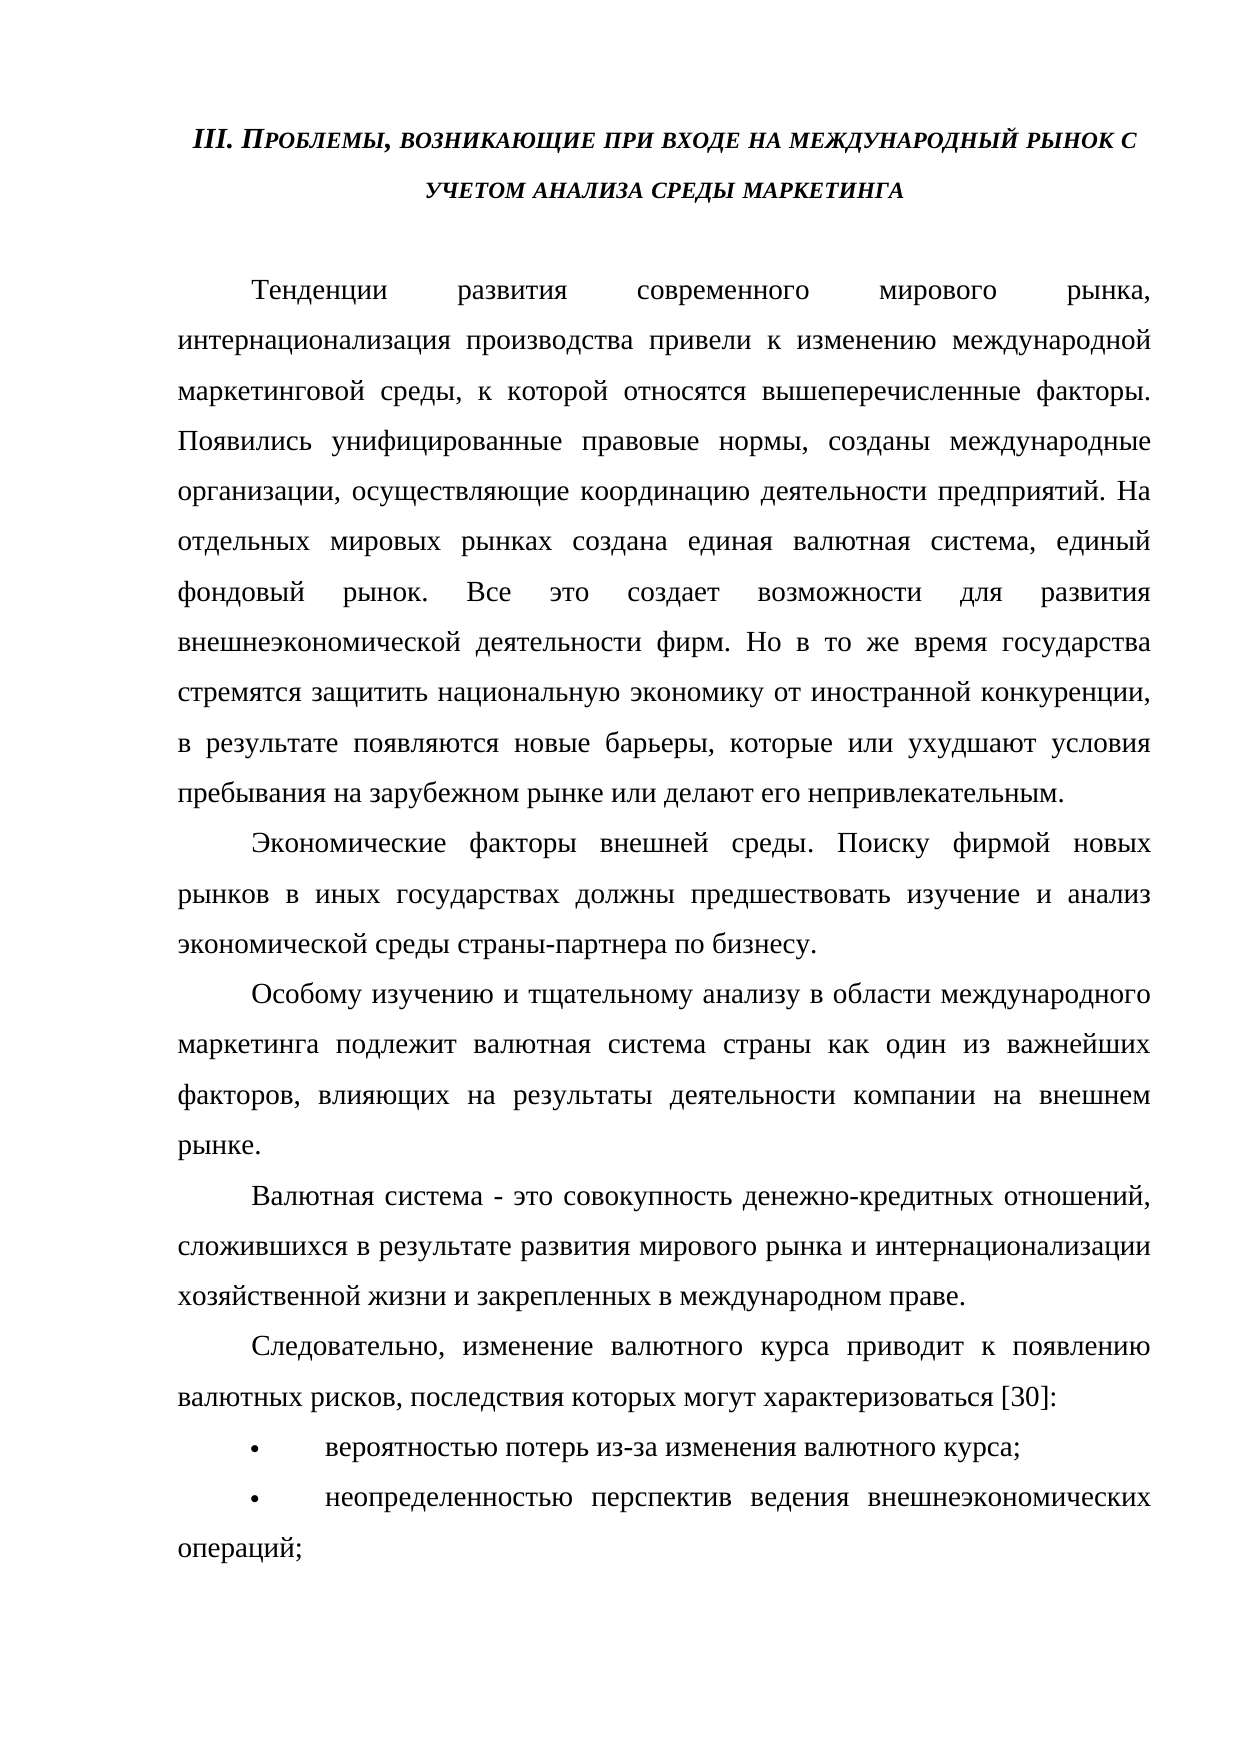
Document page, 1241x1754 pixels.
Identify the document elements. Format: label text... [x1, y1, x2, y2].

list неопределенностью перспектив ведения внешнеэкономических операций; [177, 1479, 1152, 1563]
text Валютная система - это совокупность денежно-кредитных отношений, сложившихся в результате развития мирового рынка и интернационализации хозяйственной жизни и закрепленных в международном праве. [177, 1178, 1152, 1312]
text Следовательно, изменение валютного курса приводит к появлению валютных рисков, последствия которых могут характеризоваться [30]: [177, 1328, 1152, 1412]
text Тенденции развития современного мирового рынка, интернационализация производства привели к изменению международной маркетинговой среды, к которой относятся вышеперечисленные факторы. Появились унифицированные правовые нормы, созданы международные организации, осуществляющие координацию деятельности предприятий. На отдельных мировых рынках создана единая валютная система, единый фондовый рынок. Все это создает возможности для развития внешнеэкономической деятельности фирм. Но в то же время государства стремятся защитить национальную экономику от иностранной конкуренции, в результате появляются новые барьеры, которые или ухудшают условия пребывания на зарубежном рынке или делают его непривлекательным. [177, 272, 1152, 809]
text Особому изучению и тщательному анализу в области международного маркетинга подлежит валютная система страны как один из важнейших факторов, влияющих на результаты деятельности компании на внешнем рынке. [177, 976, 1152, 1161]
list вероятностью потерь из-за изменения валютного курса; [177, 1429, 1152, 1463]
text Экономические факторы внешней среды. Поиску фирмой новых рынков в иных государствах должны предшествовать изучение и анализ экономической среды страны-партнера по бизнесу. [177, 825, 1152, 959]
subtitle III. Проблемы, возникающие при входе на международный рынок с учетом анализа среды маркетинга [177, 121, 1152, 205]
